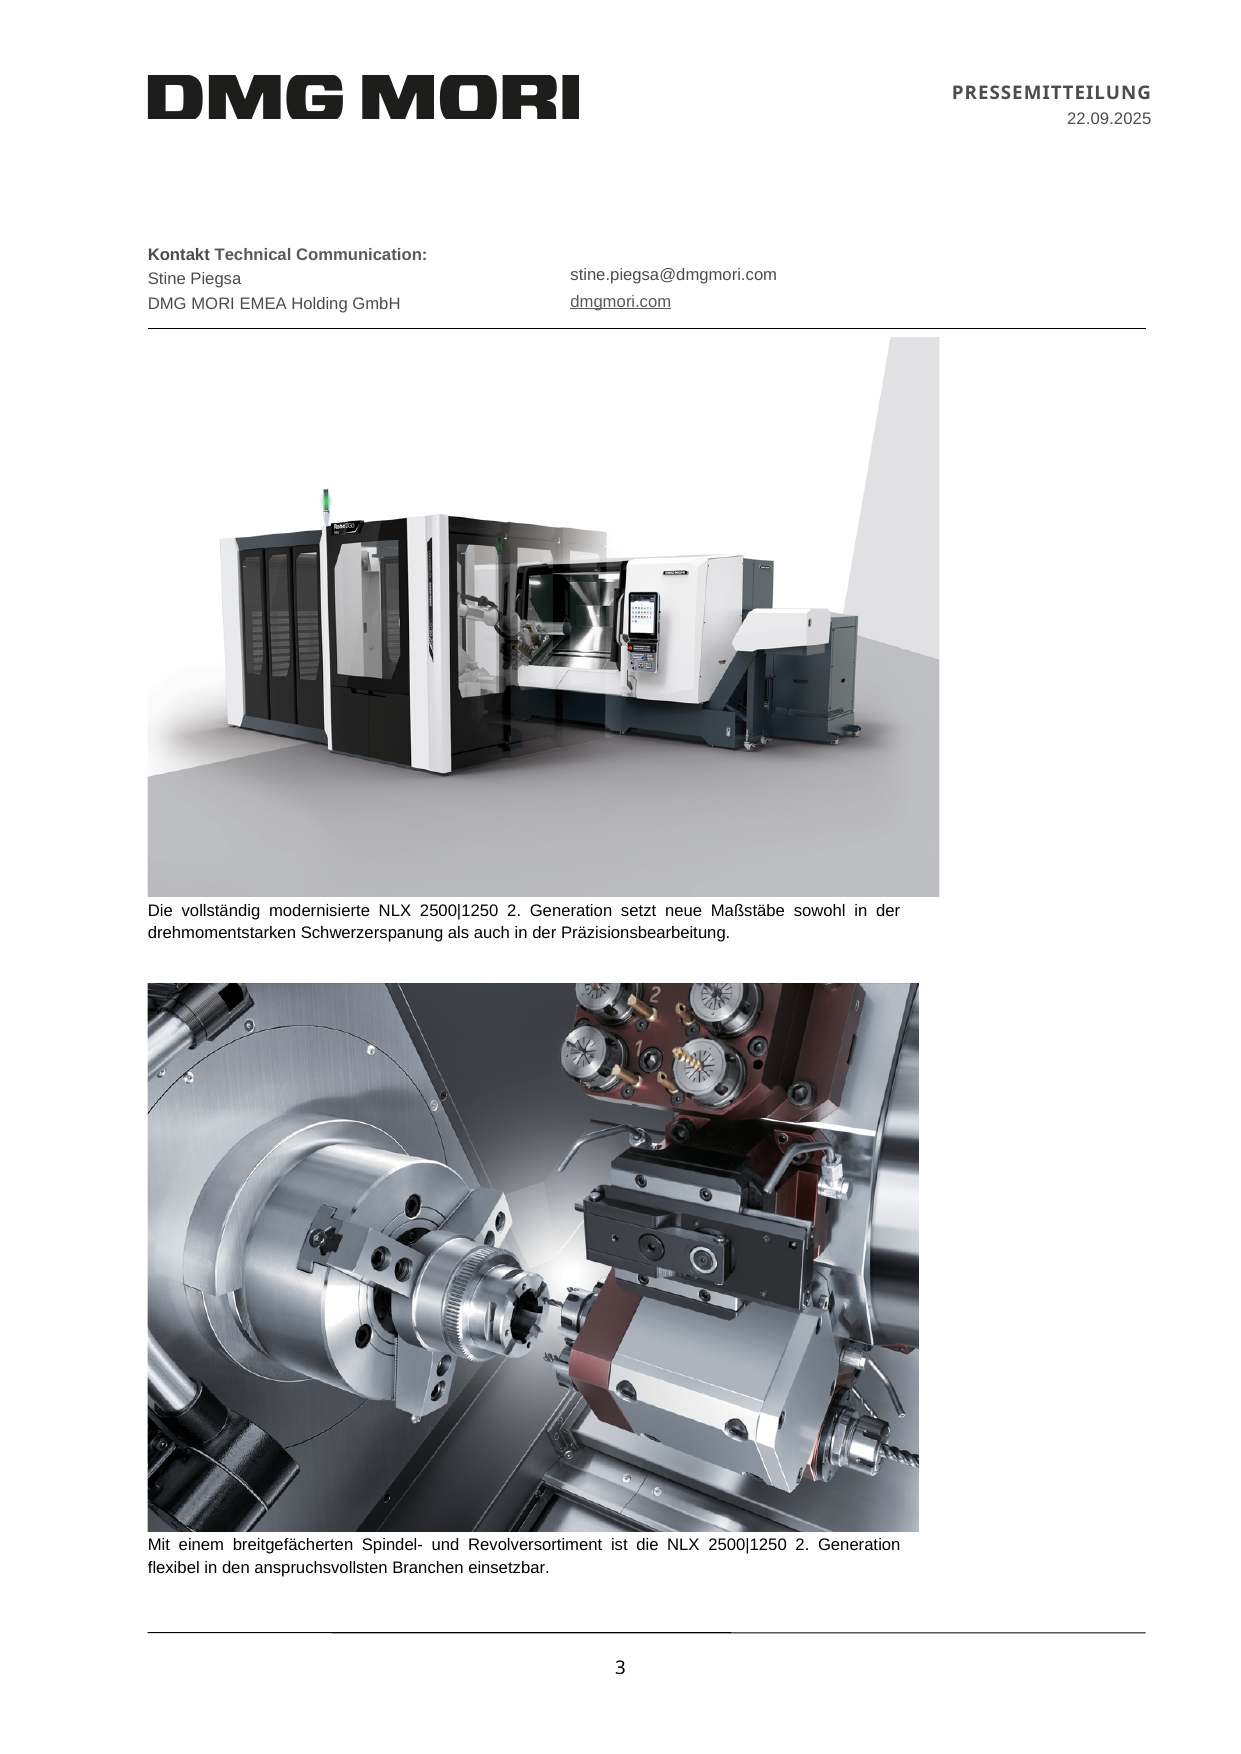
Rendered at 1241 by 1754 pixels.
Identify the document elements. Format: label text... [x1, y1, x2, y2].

picture [147, 337, 940, 897]
picture [147, 75, 579, 119]
text Mit einem breitgefächerten Spindel- und Revolversortiment ist die NLX 2500|1250 2. Generation flexibel in den anspruchsvollsten Branchen einsetzbar. [148, 1532, 901, 1577]
picture [147, 983, 919, 1532]
text Die vollständig modernisierte NLX 2500|1250 2. Generation setzt neue Maßstäbe sowohl in der drehmomentstarken Schwerzerspanung als auch in der Präzisionsbearbeitung. [148, 897, 901, 942]
